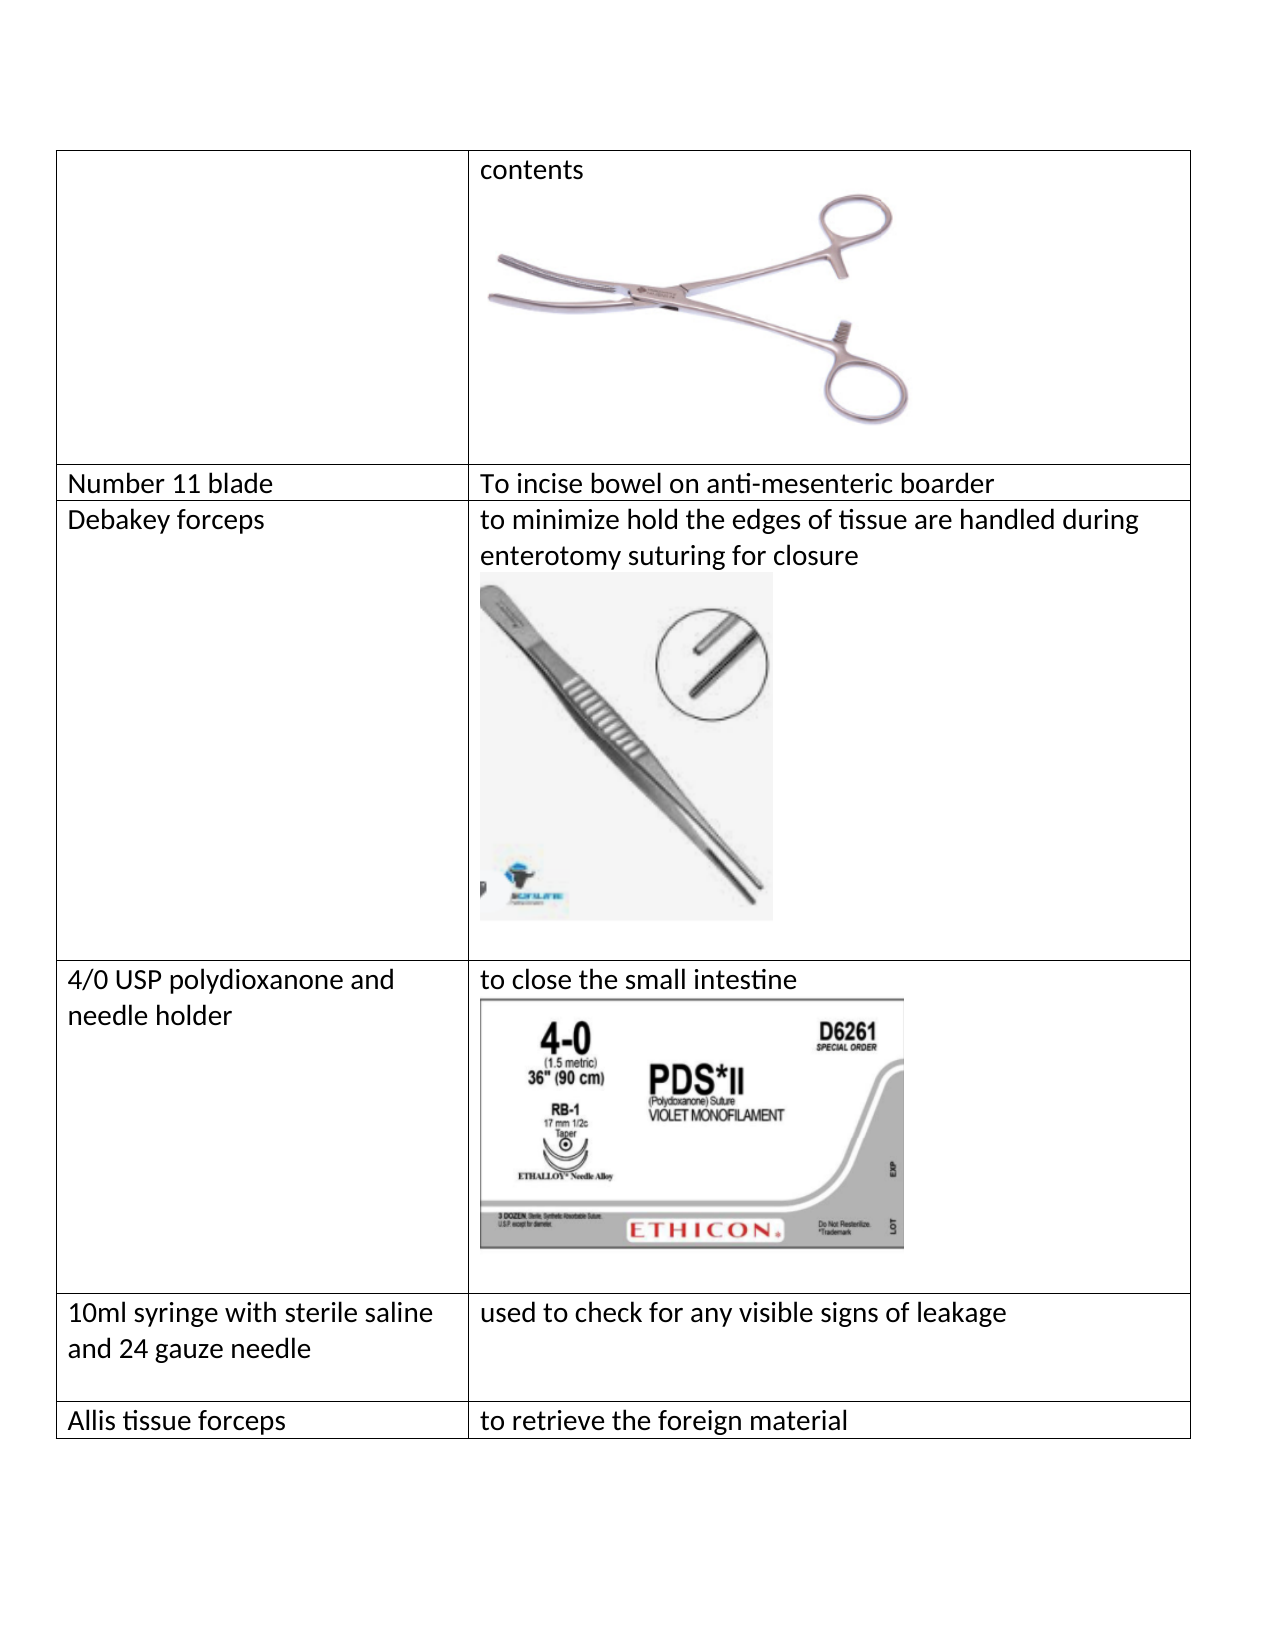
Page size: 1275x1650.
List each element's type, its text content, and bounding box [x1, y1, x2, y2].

table_cell to retrieve the foreign material [469, 1402, 1190, 1438]
table_cell 10ml syringe with sterile saline and 24 gauze needle [57, 1294, 468, 1401]
picture [480, 996, 904, 1258]
table_cell to close the small intestine [469, 961, 1190, 1293]
picture [480, 186, 928, 428]
table_cell 4/0 USP polydioxanone and needle holder [57, 961, 468, 1293]
table_cell Debakey forceps [57, 501, 468, 960]
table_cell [57, 1402, 468, 1438]
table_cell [469, 151, 1190, 464]
table_cell used to check for any visible signs of leakage [469, 1294, 1190, 1401]
table_cell to minimize hold the edges of tissue are handled during enterotomy suturing for closure [469, 501, 1190, 960]
picture [480, 572, 773, 925]
table_cell To incise bowel on anti-mesenteric boarder [469, 465, 1190, 500]
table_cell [57, 151, 468, 464]
table_cell Number 11 blade [57, 465, 468, 500]
